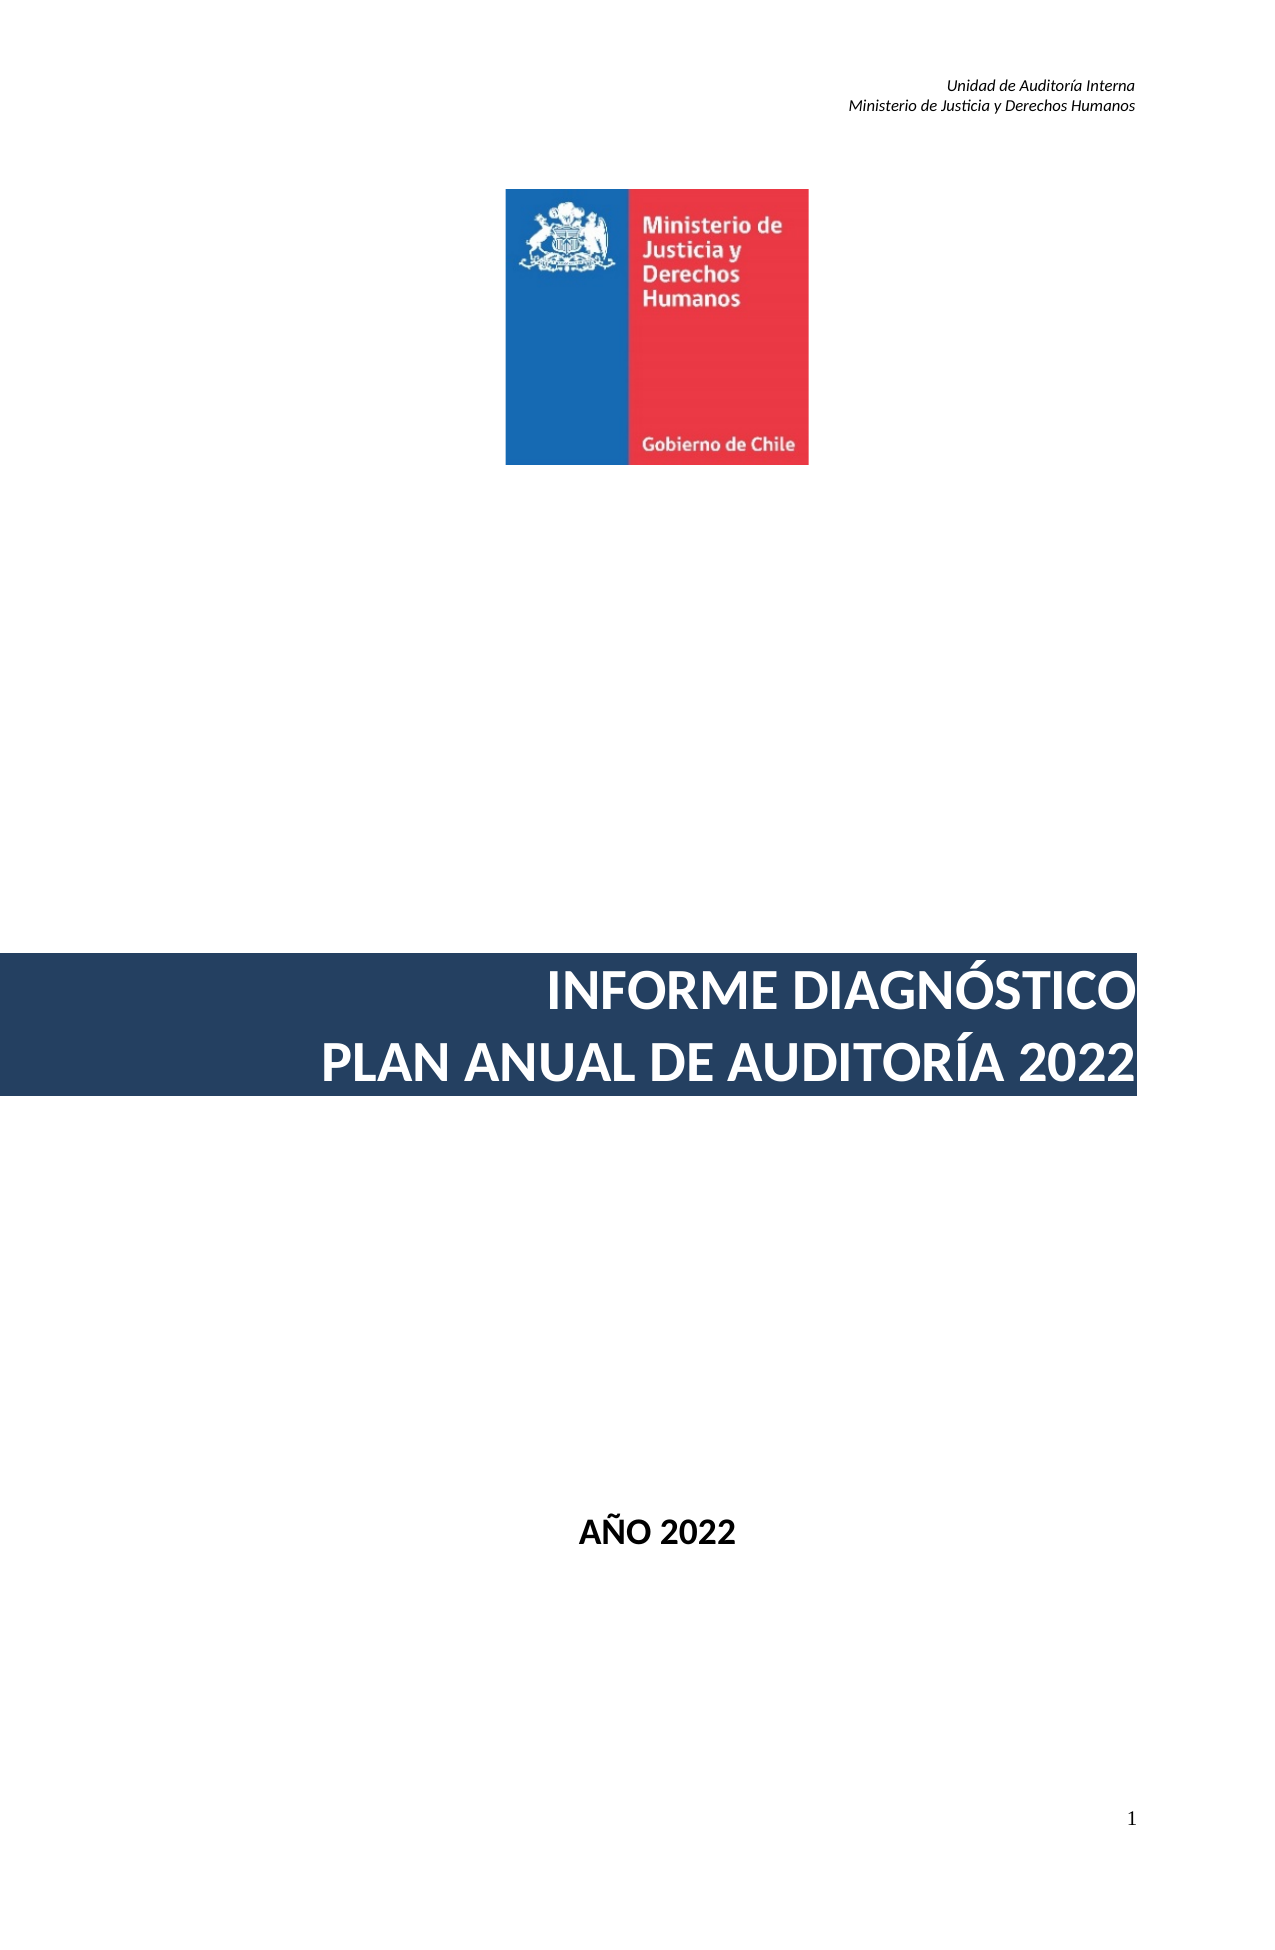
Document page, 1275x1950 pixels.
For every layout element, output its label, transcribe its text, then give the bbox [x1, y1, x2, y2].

text PLAN ANUAL DE AUDITORÍA 2022 [0, 1024, 1137, 1096]
picture [505, 189, 809, 465]
text INFORME DIAGNÓSTICO [0, 953, 1137, 1024]
text AÑO 2022 [177, 1508, 1137, 1554]
